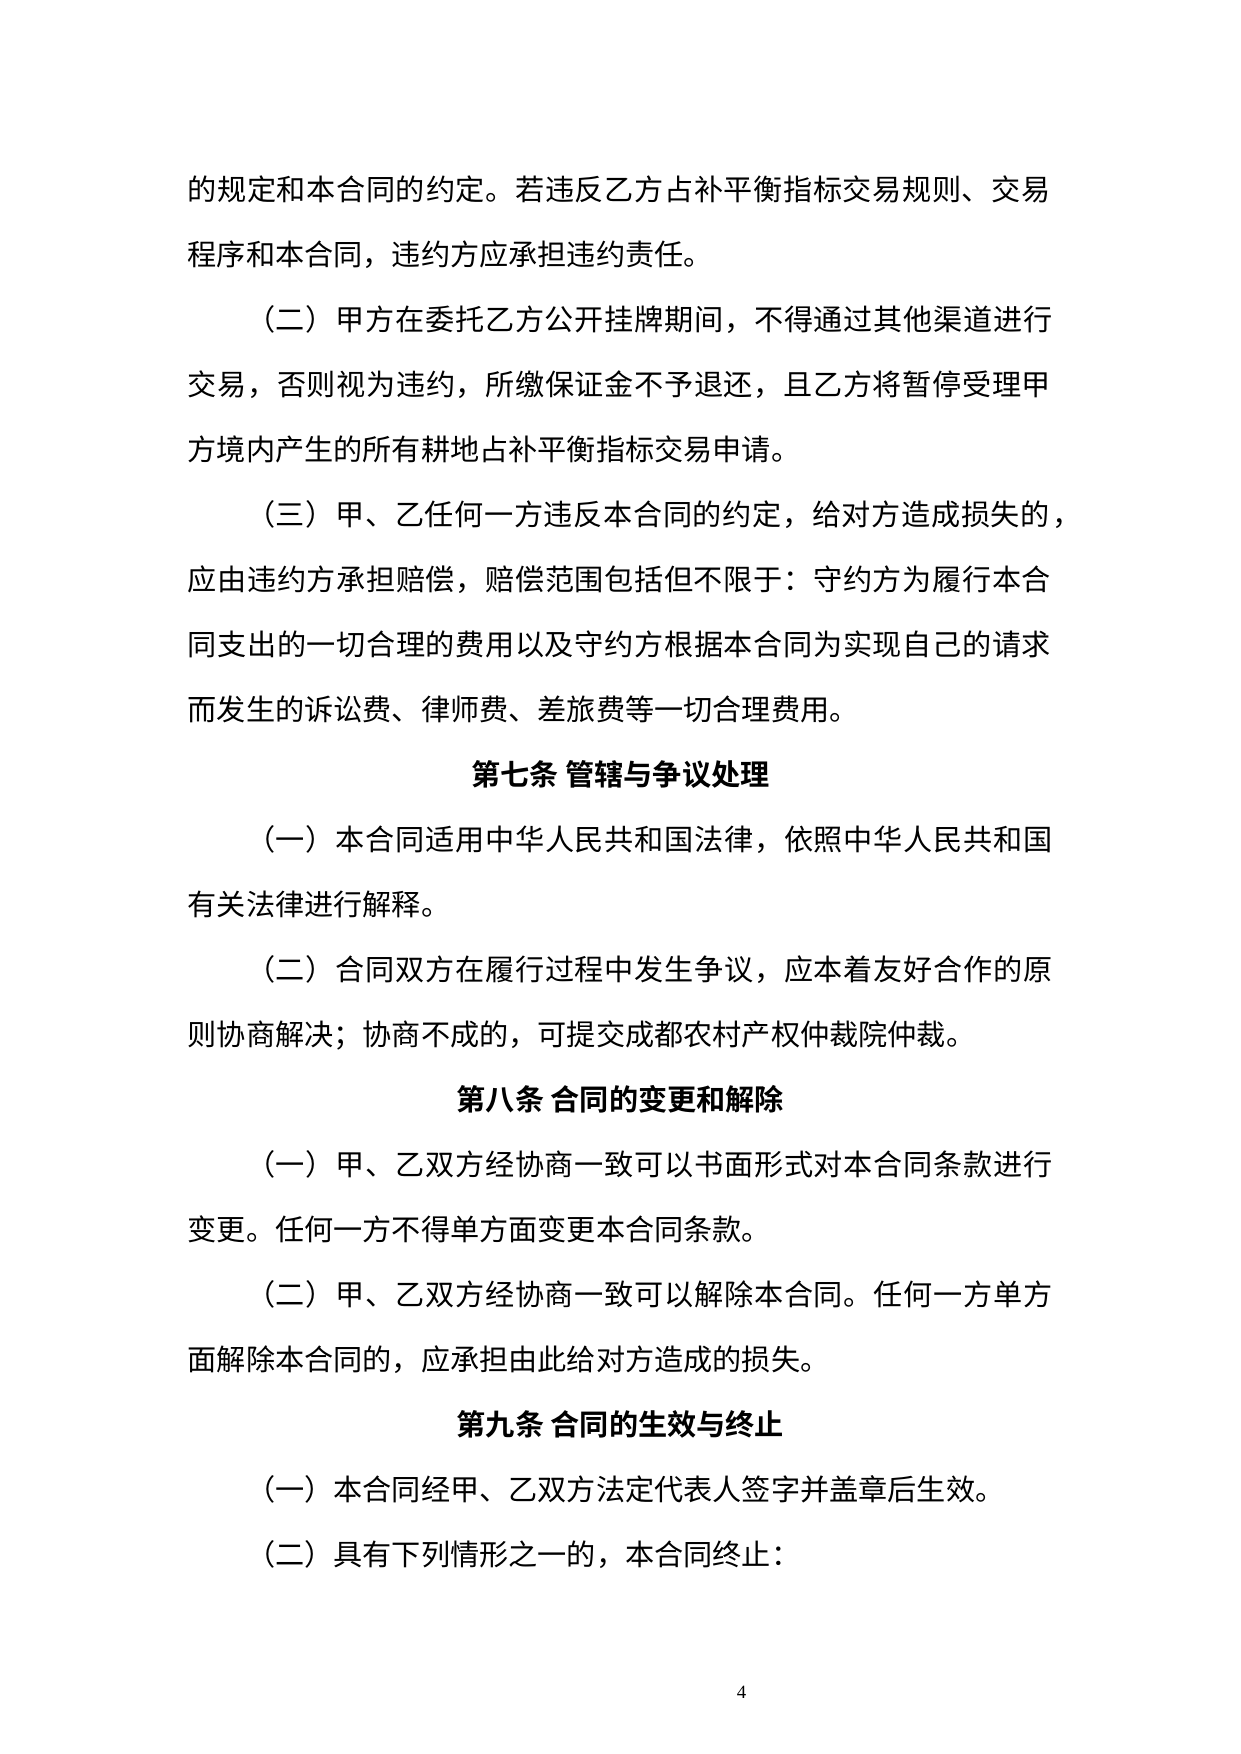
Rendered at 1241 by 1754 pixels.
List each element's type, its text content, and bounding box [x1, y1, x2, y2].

text （一）本合同经甲、乙双方法定代表人签字并盖章后生效。 [187, 1456, 1053, 1521]
text （一）甲、乙双方经协商一致可以书面形式对本合同条款进行变更。任何一方不得单方面变更本合同条款。 [187, 1131, 1053, 1261]
text （二）甲方在委托乙方公开挂牌期间，不得通过其他渠道进行交易，否则视为违约，所缴保证金不予退还，且乙方将暂停受理甲方境内产生的所有耕地占补平衡指标交易申请。 [187, 286, 1053, 481]
text （三）甲、乙任何一方违反本合同的约定，给对方造成损失的，应由违约方承担赔偿，赔偿范围包括但不限于：守约方为履行本合同支出的一切合理的费用以及守约方根据本合同为实现自己的请求而发生的诉讼费、律师费、差旅费等一切合理费用。 [187, 481, 1053, 741]
text （二）具有下列情形之一的，本合同终止： [187, 1521, 1053, 1586]
text 第九条 合同的生效与终止 [187, 1391, 1053, 1456]
text （一）本合同适用中华人民共和国法律，依照中华人民共和国有关法律进行解释。 [187, 806, 1053, 936]
text 第七条 管辖与争议处理 [187, 741, 1053, 806]
text （二）甲、乙双方经协商一致可以解除本合同。任何一方单方面解除本合同的，应承担由此给对方造成的损失。 [187, 1261, 1053, 1391]
text 第八条 合同的变更和解除 [187, 1066, 1053, 1131]
text （二）合同双方在履行过程中发生争议，应本着友好合作的原则协商解决；协商不成的，可提交成都农村产权仲裁院仲裁。 [187, 936, 1053, 1066]
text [187, 156, 1053, 286]
